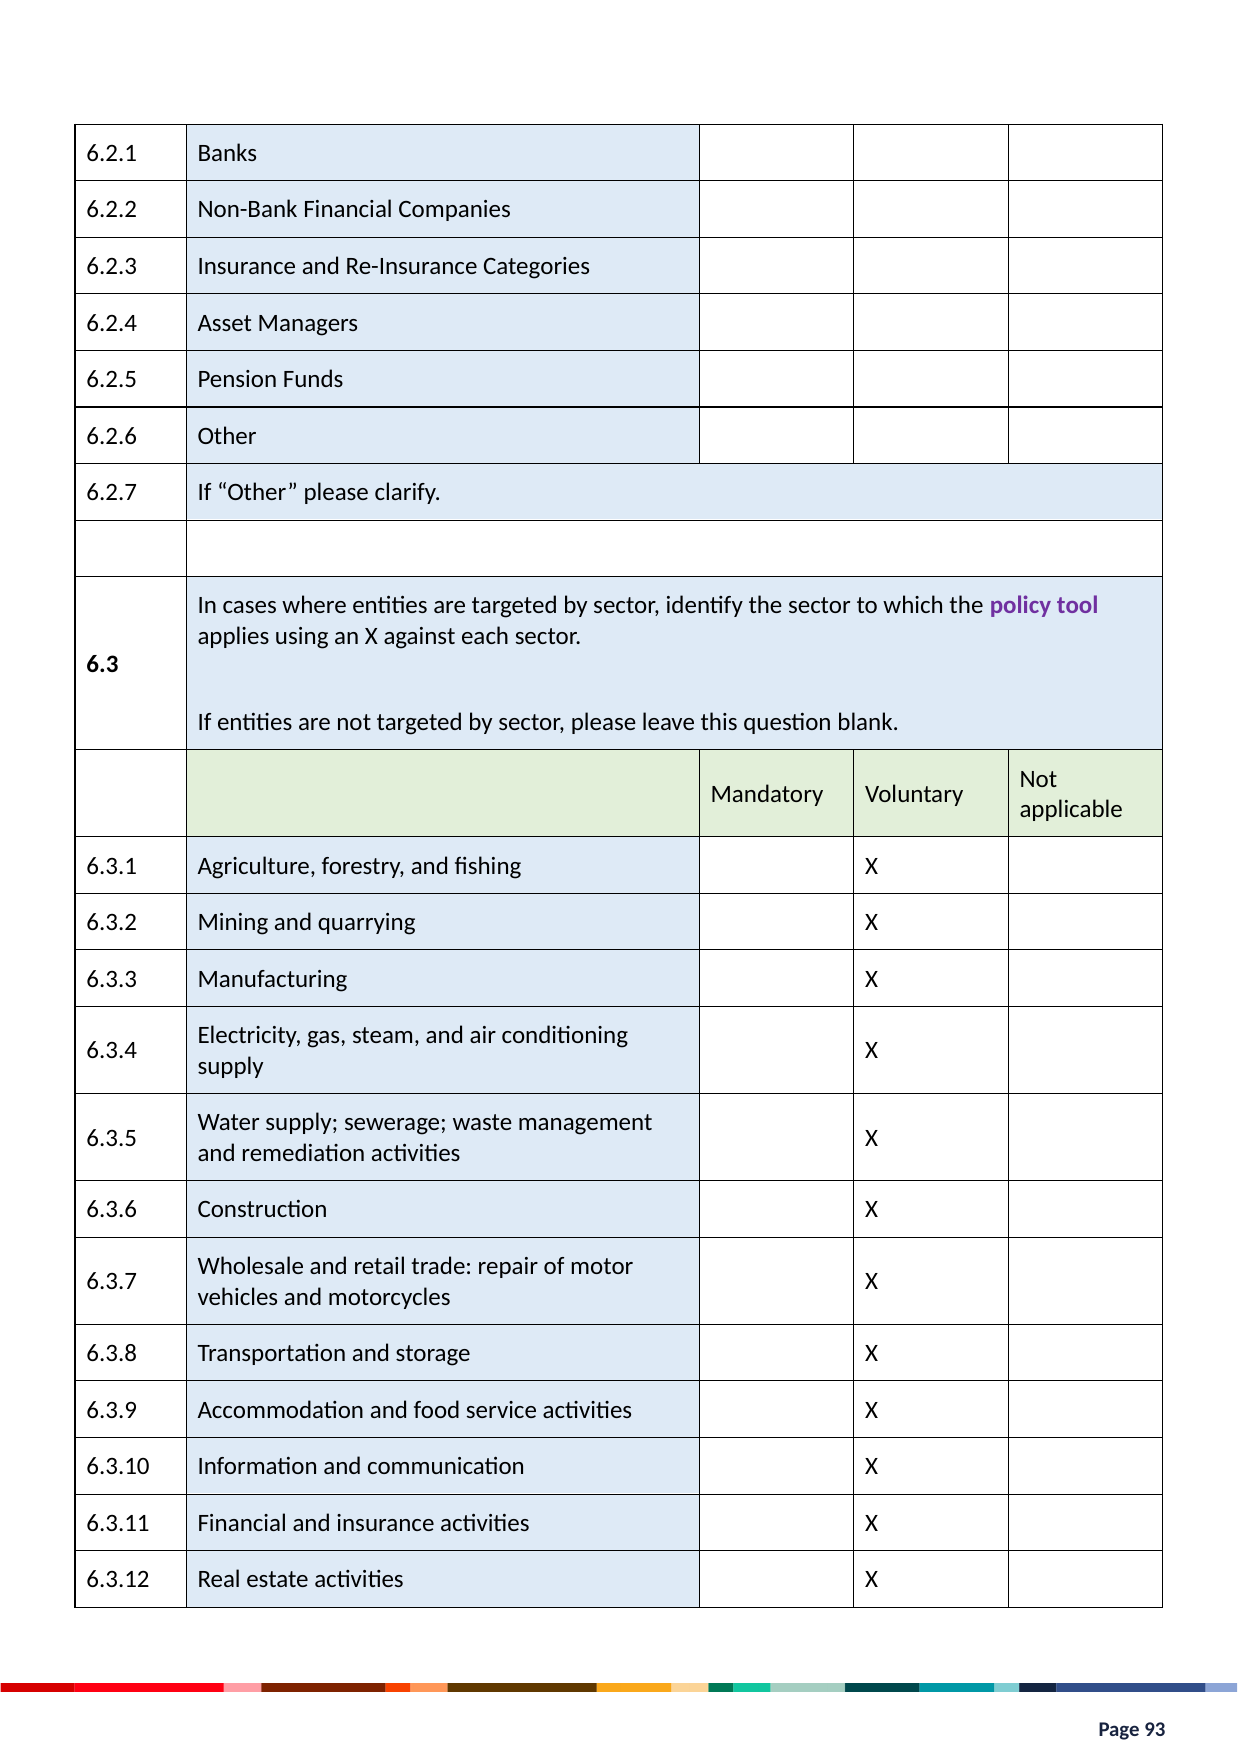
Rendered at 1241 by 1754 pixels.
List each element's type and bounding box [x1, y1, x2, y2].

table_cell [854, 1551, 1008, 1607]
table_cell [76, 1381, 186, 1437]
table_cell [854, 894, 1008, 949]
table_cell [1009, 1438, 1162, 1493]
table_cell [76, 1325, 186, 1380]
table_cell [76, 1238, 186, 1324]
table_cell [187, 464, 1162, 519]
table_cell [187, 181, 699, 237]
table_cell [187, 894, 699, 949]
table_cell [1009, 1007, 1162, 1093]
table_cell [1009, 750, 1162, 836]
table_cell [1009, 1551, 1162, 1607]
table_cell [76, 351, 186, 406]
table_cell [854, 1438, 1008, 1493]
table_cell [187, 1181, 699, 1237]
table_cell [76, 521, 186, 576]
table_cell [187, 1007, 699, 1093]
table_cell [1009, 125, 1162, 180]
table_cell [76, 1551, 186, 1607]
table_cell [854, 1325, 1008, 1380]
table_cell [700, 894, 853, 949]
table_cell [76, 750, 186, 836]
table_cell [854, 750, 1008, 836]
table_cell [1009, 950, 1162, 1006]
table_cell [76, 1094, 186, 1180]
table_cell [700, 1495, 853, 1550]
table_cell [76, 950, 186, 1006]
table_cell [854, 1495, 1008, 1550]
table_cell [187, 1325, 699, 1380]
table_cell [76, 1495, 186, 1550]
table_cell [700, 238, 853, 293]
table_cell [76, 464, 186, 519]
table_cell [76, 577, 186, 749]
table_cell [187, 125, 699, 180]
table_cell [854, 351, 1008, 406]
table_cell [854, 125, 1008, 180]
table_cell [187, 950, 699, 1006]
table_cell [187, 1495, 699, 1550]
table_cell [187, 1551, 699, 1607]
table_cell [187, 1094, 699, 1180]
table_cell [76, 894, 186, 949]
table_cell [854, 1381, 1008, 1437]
picture [0, 1683, 1236, 1692]
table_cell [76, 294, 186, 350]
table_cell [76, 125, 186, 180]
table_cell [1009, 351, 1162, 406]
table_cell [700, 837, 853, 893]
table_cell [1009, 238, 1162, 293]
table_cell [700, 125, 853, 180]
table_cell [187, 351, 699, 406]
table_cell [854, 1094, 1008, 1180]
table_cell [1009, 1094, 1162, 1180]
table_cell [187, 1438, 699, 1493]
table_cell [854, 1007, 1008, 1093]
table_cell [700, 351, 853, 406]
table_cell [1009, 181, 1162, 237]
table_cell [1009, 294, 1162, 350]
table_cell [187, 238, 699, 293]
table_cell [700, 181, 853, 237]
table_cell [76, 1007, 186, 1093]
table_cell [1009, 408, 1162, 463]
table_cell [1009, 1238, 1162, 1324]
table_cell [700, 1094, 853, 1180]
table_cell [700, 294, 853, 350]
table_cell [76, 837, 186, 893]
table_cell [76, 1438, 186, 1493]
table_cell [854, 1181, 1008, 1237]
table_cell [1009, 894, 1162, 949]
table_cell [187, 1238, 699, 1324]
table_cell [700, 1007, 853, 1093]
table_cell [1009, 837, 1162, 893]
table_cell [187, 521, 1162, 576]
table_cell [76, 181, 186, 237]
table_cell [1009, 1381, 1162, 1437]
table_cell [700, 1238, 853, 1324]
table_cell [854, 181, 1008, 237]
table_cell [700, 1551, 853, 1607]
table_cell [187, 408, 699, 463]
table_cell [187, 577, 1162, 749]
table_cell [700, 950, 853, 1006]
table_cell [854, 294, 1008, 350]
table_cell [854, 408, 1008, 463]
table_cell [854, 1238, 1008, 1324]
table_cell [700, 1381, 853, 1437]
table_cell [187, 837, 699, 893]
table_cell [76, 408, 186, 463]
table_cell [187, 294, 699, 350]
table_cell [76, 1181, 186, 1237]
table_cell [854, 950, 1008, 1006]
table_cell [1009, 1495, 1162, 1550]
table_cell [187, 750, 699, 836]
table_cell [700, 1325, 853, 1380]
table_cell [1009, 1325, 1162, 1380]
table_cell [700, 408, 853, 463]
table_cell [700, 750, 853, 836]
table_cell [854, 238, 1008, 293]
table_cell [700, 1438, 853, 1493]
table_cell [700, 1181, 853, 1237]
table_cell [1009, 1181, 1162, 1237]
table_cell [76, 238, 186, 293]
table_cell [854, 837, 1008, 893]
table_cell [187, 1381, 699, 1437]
